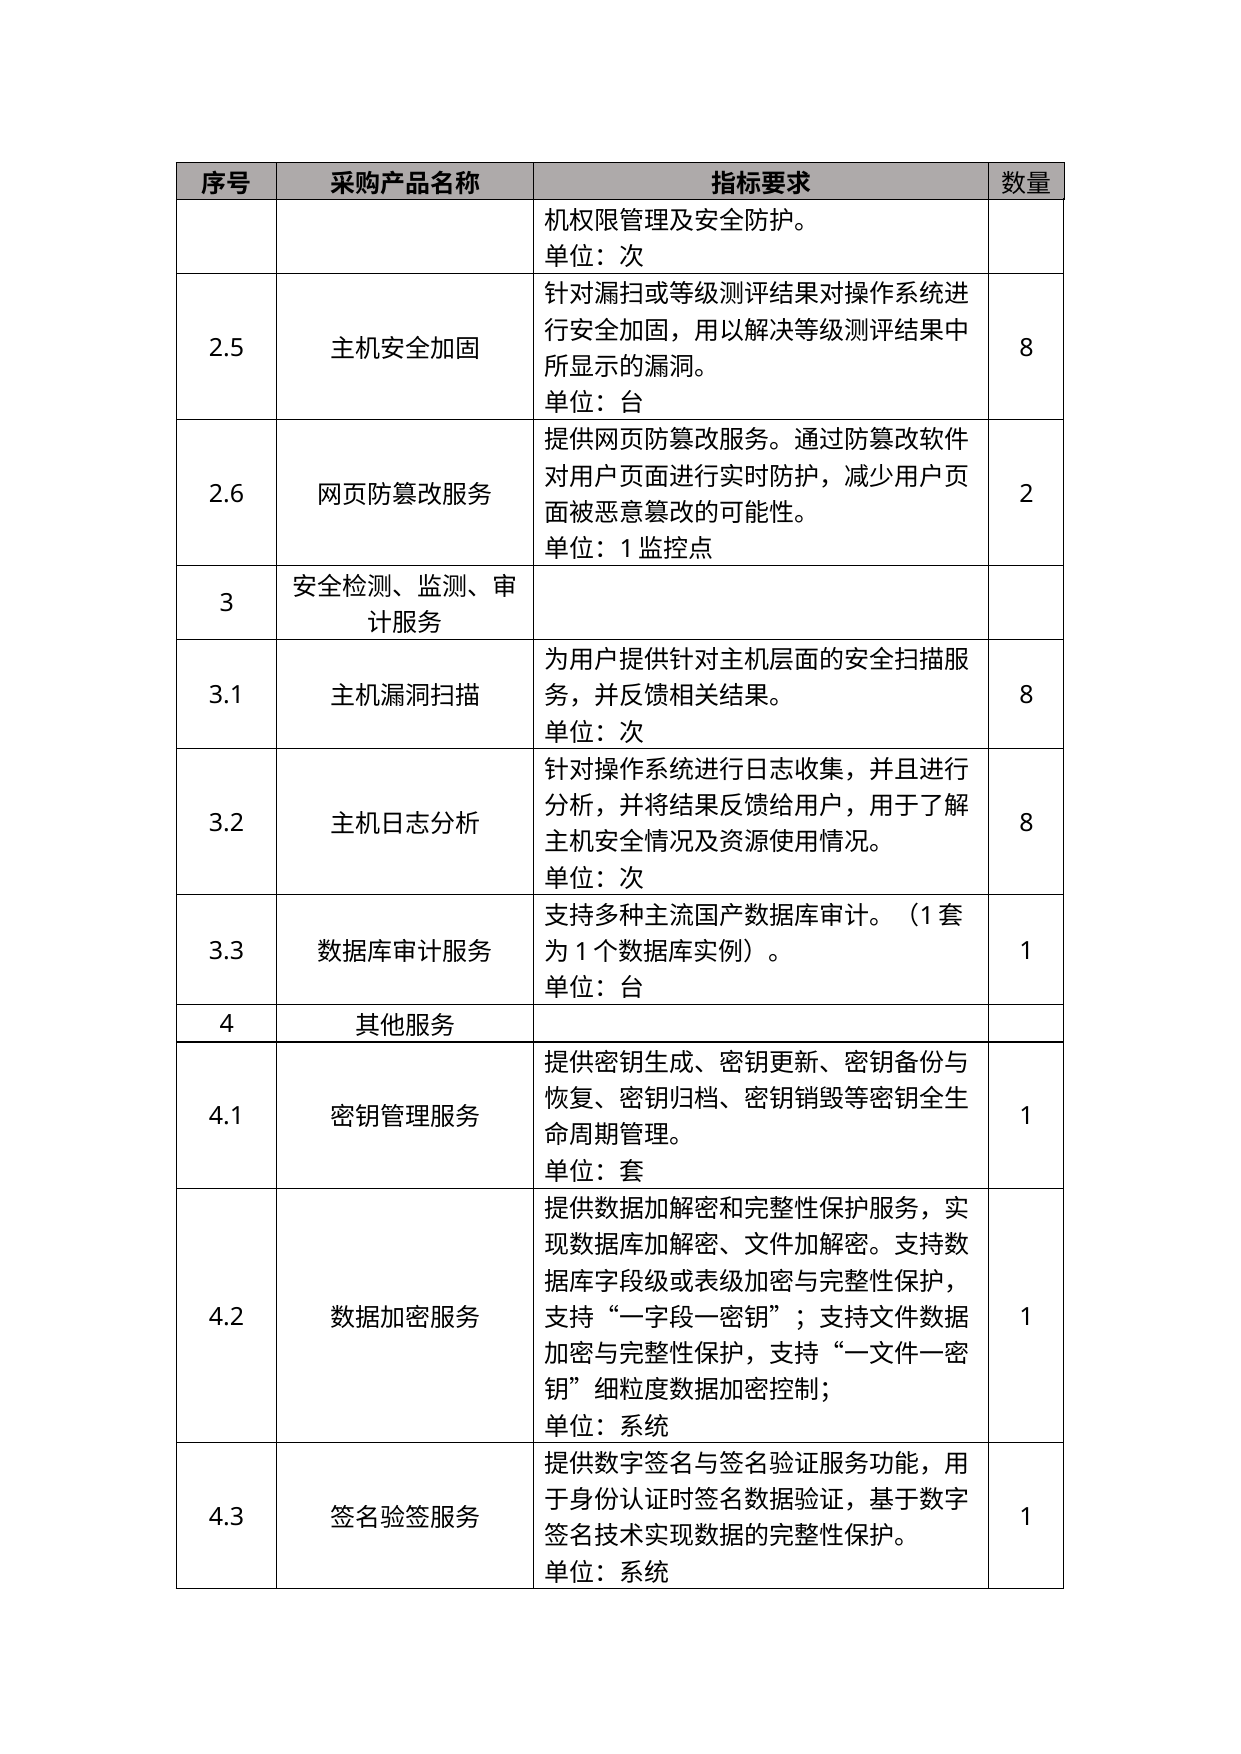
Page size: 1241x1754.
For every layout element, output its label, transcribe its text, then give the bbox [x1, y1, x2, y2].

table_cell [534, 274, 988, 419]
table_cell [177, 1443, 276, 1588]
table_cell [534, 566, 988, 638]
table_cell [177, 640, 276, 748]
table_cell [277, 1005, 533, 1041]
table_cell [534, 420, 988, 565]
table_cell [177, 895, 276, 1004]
table_header 采购产品名称 [277, 163, 533, 199]
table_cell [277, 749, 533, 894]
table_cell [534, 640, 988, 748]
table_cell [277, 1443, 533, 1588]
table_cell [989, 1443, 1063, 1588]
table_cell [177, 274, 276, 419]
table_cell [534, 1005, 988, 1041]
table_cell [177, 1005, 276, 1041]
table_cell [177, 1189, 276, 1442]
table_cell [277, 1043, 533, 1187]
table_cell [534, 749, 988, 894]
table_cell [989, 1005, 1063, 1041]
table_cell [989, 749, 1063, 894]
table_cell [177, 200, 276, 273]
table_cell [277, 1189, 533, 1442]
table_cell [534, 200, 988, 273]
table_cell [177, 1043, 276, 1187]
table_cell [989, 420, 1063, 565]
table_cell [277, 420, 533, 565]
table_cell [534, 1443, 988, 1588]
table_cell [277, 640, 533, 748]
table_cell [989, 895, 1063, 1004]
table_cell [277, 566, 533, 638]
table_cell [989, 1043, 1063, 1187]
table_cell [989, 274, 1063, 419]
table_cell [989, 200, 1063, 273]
table_header 序号 [177, 163, 276, 199]
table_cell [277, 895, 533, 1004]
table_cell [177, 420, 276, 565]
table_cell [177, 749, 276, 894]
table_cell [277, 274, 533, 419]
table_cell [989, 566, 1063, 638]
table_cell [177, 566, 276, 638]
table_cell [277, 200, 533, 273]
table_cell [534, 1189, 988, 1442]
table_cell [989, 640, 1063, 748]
table_header 指标要求 [534, 163, 988, 199]
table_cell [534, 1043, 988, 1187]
table_header 数量 [989, 163, 1064, 199]
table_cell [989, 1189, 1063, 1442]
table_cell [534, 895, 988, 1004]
